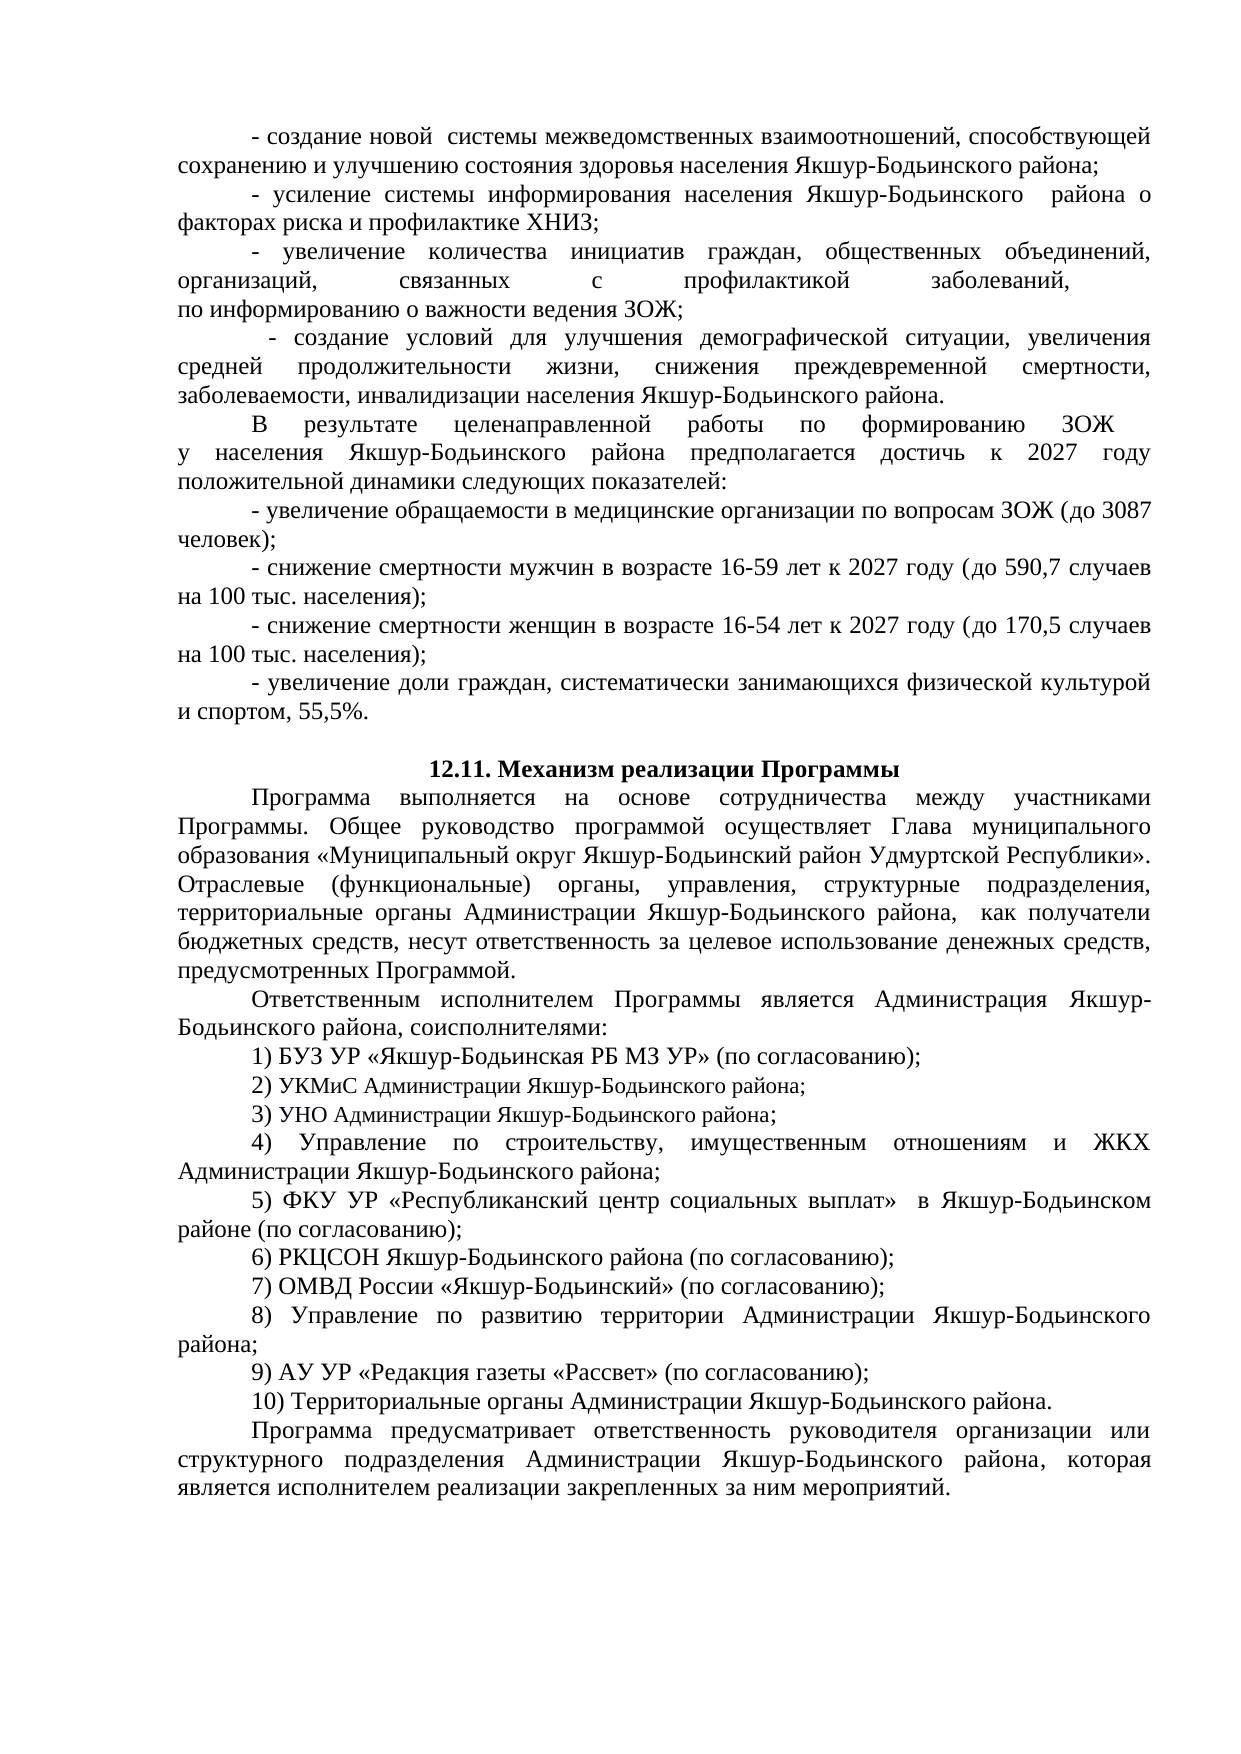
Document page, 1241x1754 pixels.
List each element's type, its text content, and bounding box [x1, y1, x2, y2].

text 1) БУЗ УР «Якшур-Бодьинская РБ МЗ УР» (по согласованию); [177, 1041, 1152, 1070]
text 6) РКЦСОН Якшур-Бодьинского района (по согласованию); [177, 1242, 1152, 1271]
text - снижение смертности женщин в возрасте 16-54 лет к 2027 году (до 170,5 случаев на 100 тыс. населения); [177, 610, 1152, 667]
text Программа предусматривает ответственность руководителя организации или структурного подразделения Администрации Якшур-Бодьинского района, которая является исполнителем реализации закрепленных за ним мероприятий. [177, 1412, 1160, 1566]
text - увеличение доли граждан, систематически занимающихся физической культурой и спортом, 55,5%. [177, 667, 1152, 725]
text 7) ОМВД России «Якшур-Бодьинский» (по согласованию); [177, 1271, 1152, 1300]
text 4) Управление по строительству, имущественным отношениям и ЖКХ Администрации Якшур-Бодьинского района; [177, 1127, 1152, 1185]
text 12.11. Механизм реализации Программы [177, 754, 1152, 782]
text - увеличение обращаемости в медицинские организации по вопросам ЗОЖ (до 3087 человек); [177, 495, 1152, 552]
text Программа выполняется на основе сотрудничества между участниками Программы. Общее руководство программой осуществляет Глава муниципального образования «Муниципальный округ Якшур-Бодьинский район Удмуртской Республики». Отраслевые (функциональные) органы, управления, структурные подразделения, территориальные органы Администрации Якшур-Бодьинского района, как получатели бюджетных средств, несут ответственность за целевое использование денежных средств, предусмотренных Программой. [177, 782, 1152, 984]
text 9) АУ УР «Редакция газеты «Рассвет» (по согласованию); [177, 1357, 1152, 1386]
text 5) ФКУ УР «Республиканский центр социальных выплат» в Якшур-Бодьинском районе (по согласованию); [177, 1185, 1152, 1242]
text - создание новой системы межведомственных взаимоотношений, способствующей сохранению и улучшению состояния здоровья населения Якшур-Бодьинского района; [177, 119, 1160, 179]
text В результате целенаправленной работы по формированию ЗОЖ у населения Якшур-Бодьинского района предполагается достичь к 2027 году положительной динамики следующих показателей: [177, 409, 1152, 495]
text - увеличение количества инициатив граждан, общественных объединений, организаций, связанных с профилактикой заболеваний, по информированию о важности ведения ЗОЖ; [177, 236, 1152, 322]
text 3) УНО Администрации Якшур-Бодьинского района; [177, 1099, 1152, 1127]
text 2) УКМиС Администрации Якшур-Бодьинского района; [177, 1070, 1152, 1099]
text 8) Управление по развитию территории Администрации Якшур-Бодьинского района; [177, 1300, 1152, 1357]
text - снижение смертности мужчин в возрасте 16-59 лет к 2027 году (до 590,7 случаев на 100 тыс. населения); [177, 552, 1152, 610]
text 10) Территориальные органы Администрации Якшур-Бодьинского района. [177, 1386, 1152, 1412]
text - усиление системы информирования населения Якшур-Бодьинского района о факторах риска и профилактике ХНИЗ; [177, 179, 1152, 236]
text - создание условий для улучшения демографической ситуации, увеличения средней продолжительности жизни, снижения преждевременной смертности, заболеваемости, инвалидизации населения Якшур-Бодьинского района. [177, 322, 1152, 409]
text Ответственным исполнителем Программы является Администрация Якшур-Бодьинского района, соисполнителями: [177, 984, 1152, 1041]
